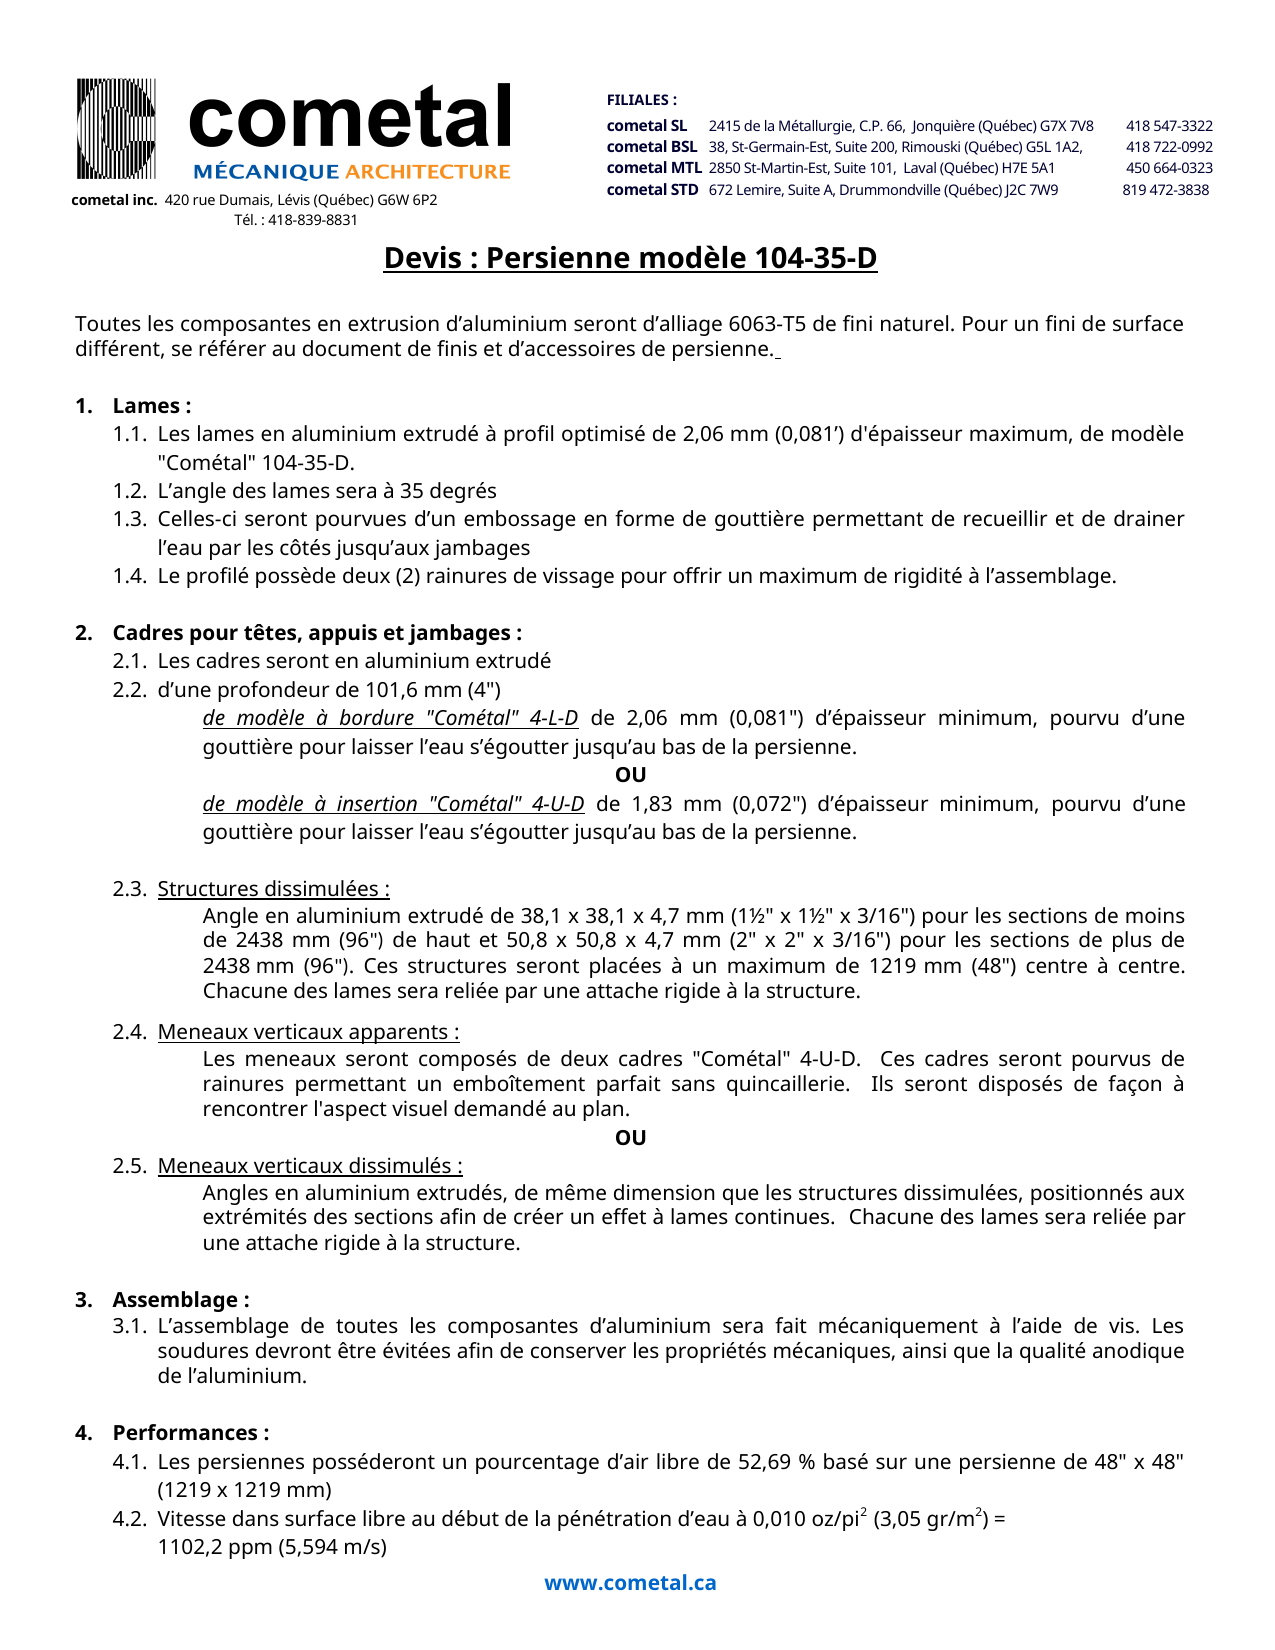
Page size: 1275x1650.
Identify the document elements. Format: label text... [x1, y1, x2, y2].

text Angles en aluminium extrudés, de même dimension que les structures dissimulées, positionnés aux extrémités des sections afin de créer un effet à lames continues. Chacune des lames sera reliée par une attache rigide à la structure. [202, 1179, 1186, 1256]
list Les lames en aluminium extrudé à profil optimisé de 2,06 mm (0,081’) d'épaisseur maximum, de modèle "Cométal" 104-35-D. [112, 419, 1186, 476]
list Les persiennes posséderont un pourcentage d’air libre de 52,69 % basé sur une persienne de 48" x 48" (1219 x 1219 mm) [112, 1447, 1186, 1504]
list Performances : [75, 1418, 1186, 1447]
text de modèle à insertion "Cométal" 4-U-D de 1,83 mm (0,072") d’épaisseur minimum, pourvu d’une gouttière pour laisser l’eau s’égoutter jusqu’au bas de la persienne. [202, 789, 1186, 846]
text Les meneaux seront composés de deux cadres "Cométal" 4-U-D. Ces cadres seront pourvus de rainures permettant un emboîtement parfait sans quincaillerie. Ils seront disposés de façon à rencontrer l'aspect visuel demandé au plan. [202, 1046, 1186, 1123]
list Structures dissimulées : [112, 874, 1186, 903]
text 1102,2 ppm (5,594 m/s) [157, 1532, 1186, 1561]
list Lames : [75, 391, 1186, 419]
list Cadres pour têtes, appuis et jambages : [75, 618, 1186, 647]
list L’angle des lames sera à 35 degrés [112, 476, 1186, 504]
text OU [75, 760, 1186, 789]
text Angle en aluminium extrudé de 38,1 x 38,1 x 4,7 mm (1½" x 1½" x 3/16") pour les sections de moins de 2438 mm (96") de haut et 50,8 x 50,8 x 4,7 mm (2" x 2" x 3/16") pour les sections de plus de 2438 mm (96"). Ces structures seront placées à un maximum de 1219 mm (48") centre à centre. Chacune des lames sera reliée par une attache rigide à la structure. [203, 903, 1186, 1005]
list L’assemblage de toutes les composantes d’aluminium sera fait mécaniquement à l’aide de vis. Les soudures devront être évitées afin de conserver les propriétés mécaniques, ainsi que la qualité anodique de l’aluminium. [112, 1313, 1186, 1390]
text Toutes les composantes en extrusion d’aluminium seront d’alliage 6063-T5 de fini naturel. Pour un fini de surface différent, se référer au document de finis et d’accessoires de persienne. [75, 311, 1186, 362]
text OU [75, 1123, 1186, 1151]
list Meneaux verticaux apparents : [112, 1017, 1186, 1046]
list Assemblage : [75, 1285, 1186, 1313]
list Celles-ci seront pourvues d’un embossage en forme de gouttière permettant de recueillir et de drainer l’eau par les côtés jusqu’aux jambages [112, 504, 1186, 561]
list Les cadres seront en aluminium extrudé [112, 647, 1186, 675]
list Vitesse dans surface libre au début de la pénétration d’eau à 0,010 oz/pi2 (3,05 gr/m2) = [112, 1504, 1186, 1532]
list d’une profondeur de 101,6 mm (4") [112, 675, 1186, 703]
text de modèle à bordure "Cométal" 4-L-D de 2,06 mm (0,081") d’épaisseur minimum, pourvu d’une gouttière pour laisser l’eau s’égoutter jusqu’au bas de la persienne. [202, 703, 1186, 760]
text Devis : Persienne modèle 104-35-D [75, 110, 1186, 277]
picture [71, 60, 519, 191]
list Le profilé possède deux (2) rainures de vissage pour offrir un maximum de rigidité à l’assemblage. [112, 561, 1186, 590]
list Meneaux verticaux dissimulés : [112, 1151, 1186, 1179]
